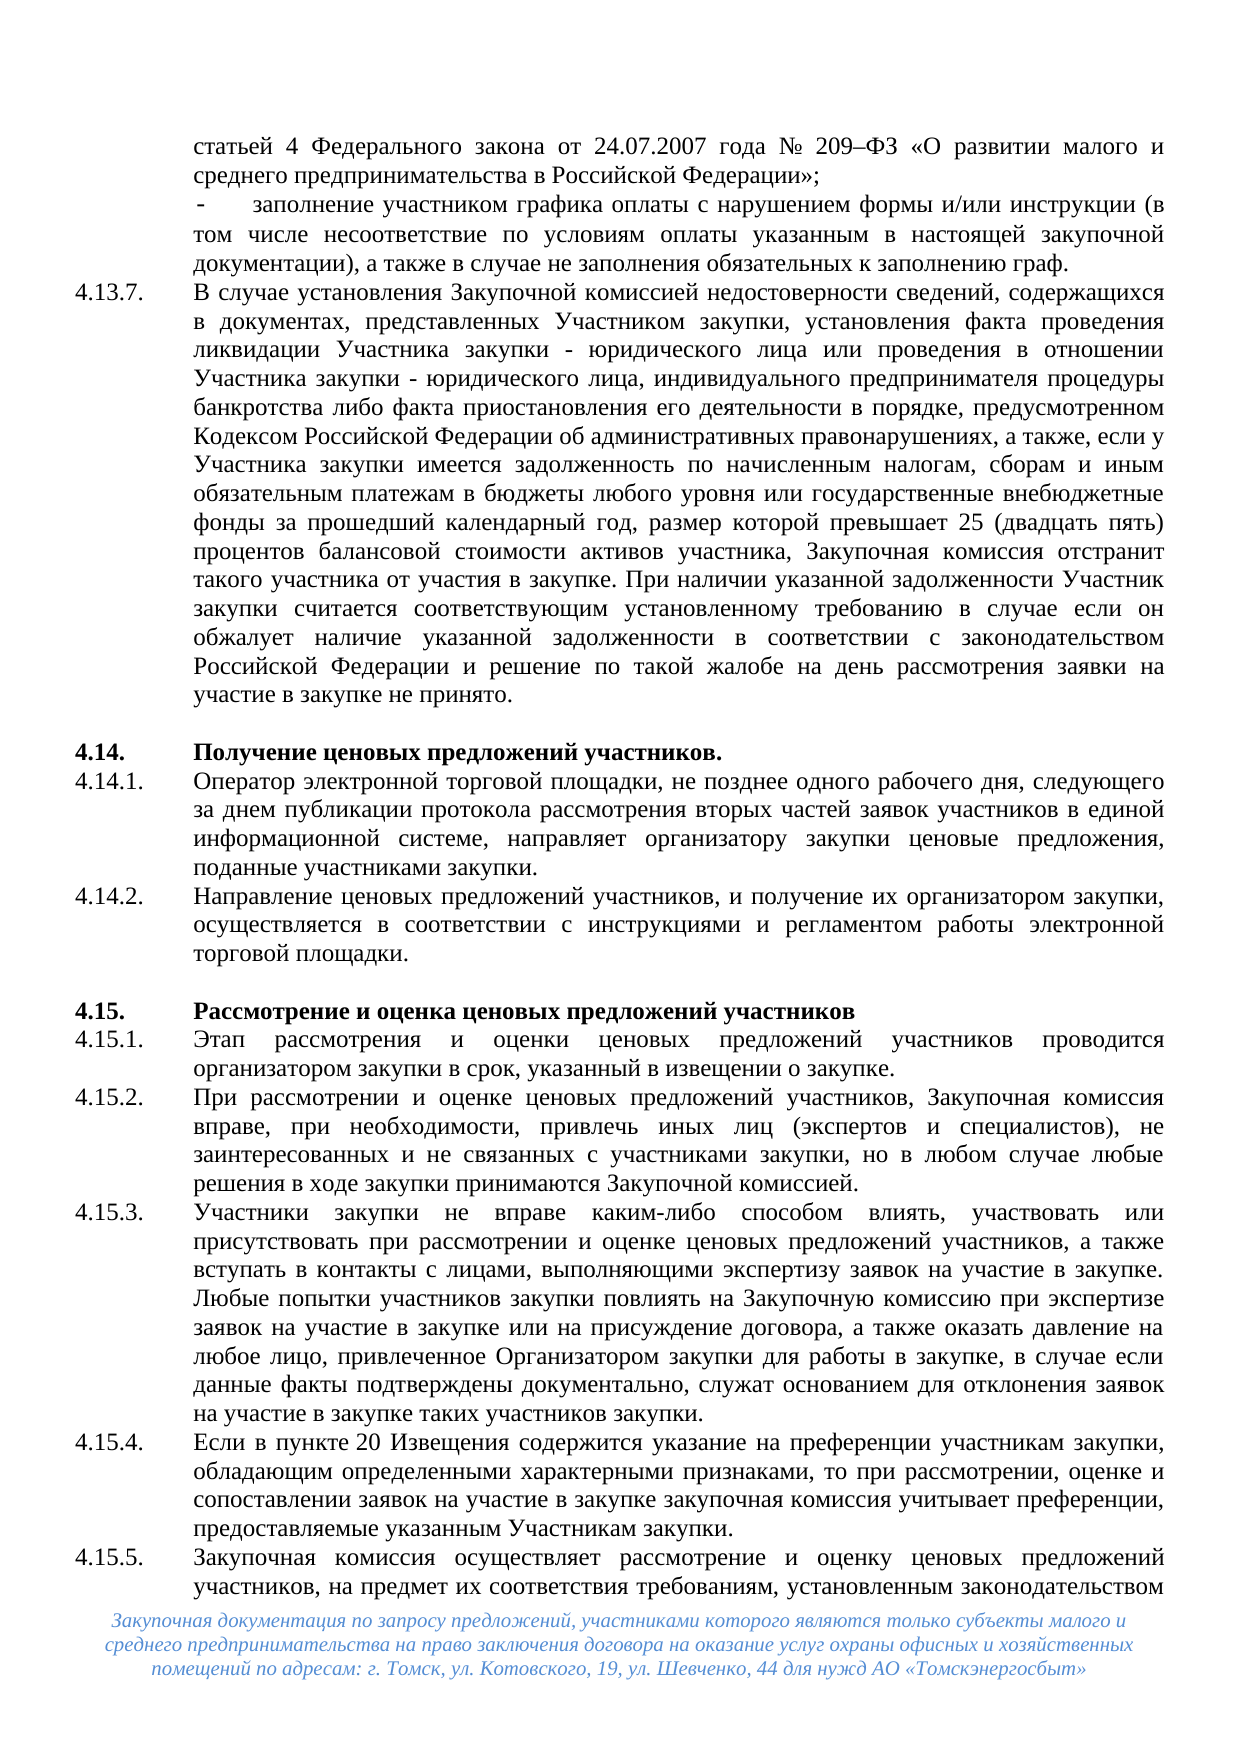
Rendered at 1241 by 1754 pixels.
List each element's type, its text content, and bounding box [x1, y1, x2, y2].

list Если в пункте 20 Извещения содержится указание на преференции участникам закупки, обладающим определенными характерными признаками, то при рассмотрении, оценке и сопоставлении заявок на участие в закупке закупочная комиссия учитывает преференции, предоставляемые указанным Участникам закупки. [75, 1427, 1165, 1542]
list заполнение участником графика оплаты с нарушением формы и/или инструкции (в том числе несоответствие по условиям оплаты указанным в настоящей закупочной документации), а также в случае не заполнения обязательных к заполнению граф. [193, 189, 1165, 277]
list В случае установления Закупочной комиссией недостоверности сведений, содержащихся в документах, представленных Участником закупки, установления факта проведения ликвидации Участника закупки - юридического лица или проведения в отношении Участника закупки - юридического лица, индивидуального предпринимателя процедуры банкротства либо факта приостановления его деятельности в порядке, предусмотренном Кодексом Российской Федерации об административных правонарушениях, а также, если у Участника закупки имеется задолженность по начисленным налогам, сборам и иным обязательным платежам в бюджеты любого уровня или государственные внебюджетные фонды за прошедший календарный год, размер которой превышает 25 (двадцать пять) процентов балансовой стоимости активов участника, Закупочная комиссия отстранит такого участника от участия в закупке. При наличии указанной задолженности Участник закупки считается соответствующим установленному требованию в случае если он обжалует наличие указанной задолженности в соответствии с законодательством Российской Федерации и решение по такой жалобе на день рассмотрения заявки на участие в закупке не принято. [75, 277, 1165, 708]
list При рассмотрении и оценке ценовых предложений участников, Закупочная комиссия вправе, при необходимости, привлечь иных лиц (экспертов и специалистов), не заинтересованных и не связанных с участниками закупки, но в любом случае любые решения в ходе закупки принимаются Закупочной комиссией. [75, 1082, 1165, 1197]
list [193, 131, 1165, 189]
list Получение ценовых предложений участников. [75, 737, 1165, 766]
list Направление ценовых предложений участников, и получение их организатором закупки, осуществляется в соответствии с инструкциями и регламентом работы электронной торговой площадки. [75, 881, 1165, 967]
list Участники закупки не вправе каким-либо способом влиять, участвовать или присутствовать при рассмотрении и оценке ценовых предложений участников, а также вступать в контакты с лицами, выполняющими экспертизу заявок на участие в закупке. Любые попытки участников закупки повлиять на Закупочную комиссию при экспертизе заявок на участие в закупке или на присуждение договора, а также оказать давление на любое лицо, привлеченное Организатором закупки для работы в закупке, в случае если данные факты подтверждены документально, служат основанием для отклонения заявок на участие в закупке таких участников закупки. [75, 1197, 1165, 1427]
list Рассмотрение и оценка ценовых предложений участников [75, 996, 1165, 1024]
list Оператор электронной торговой площадки, не позднее одного рабочего дня, следующего за днем публикации протокола рассмотрения вторых частей заявок участников в единой информационной системе, направляет организатору закупки ценовые предложения, поданные участниками закупки. [75, 766, 1165, 881]
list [75, 1542, 1165, 1599]
list Этап рассмотрения и оценки ценовых предложений участников проводится организатором закупки в срок, указанный в извещении о закупке. [75, 1024, 1165, 1082]
